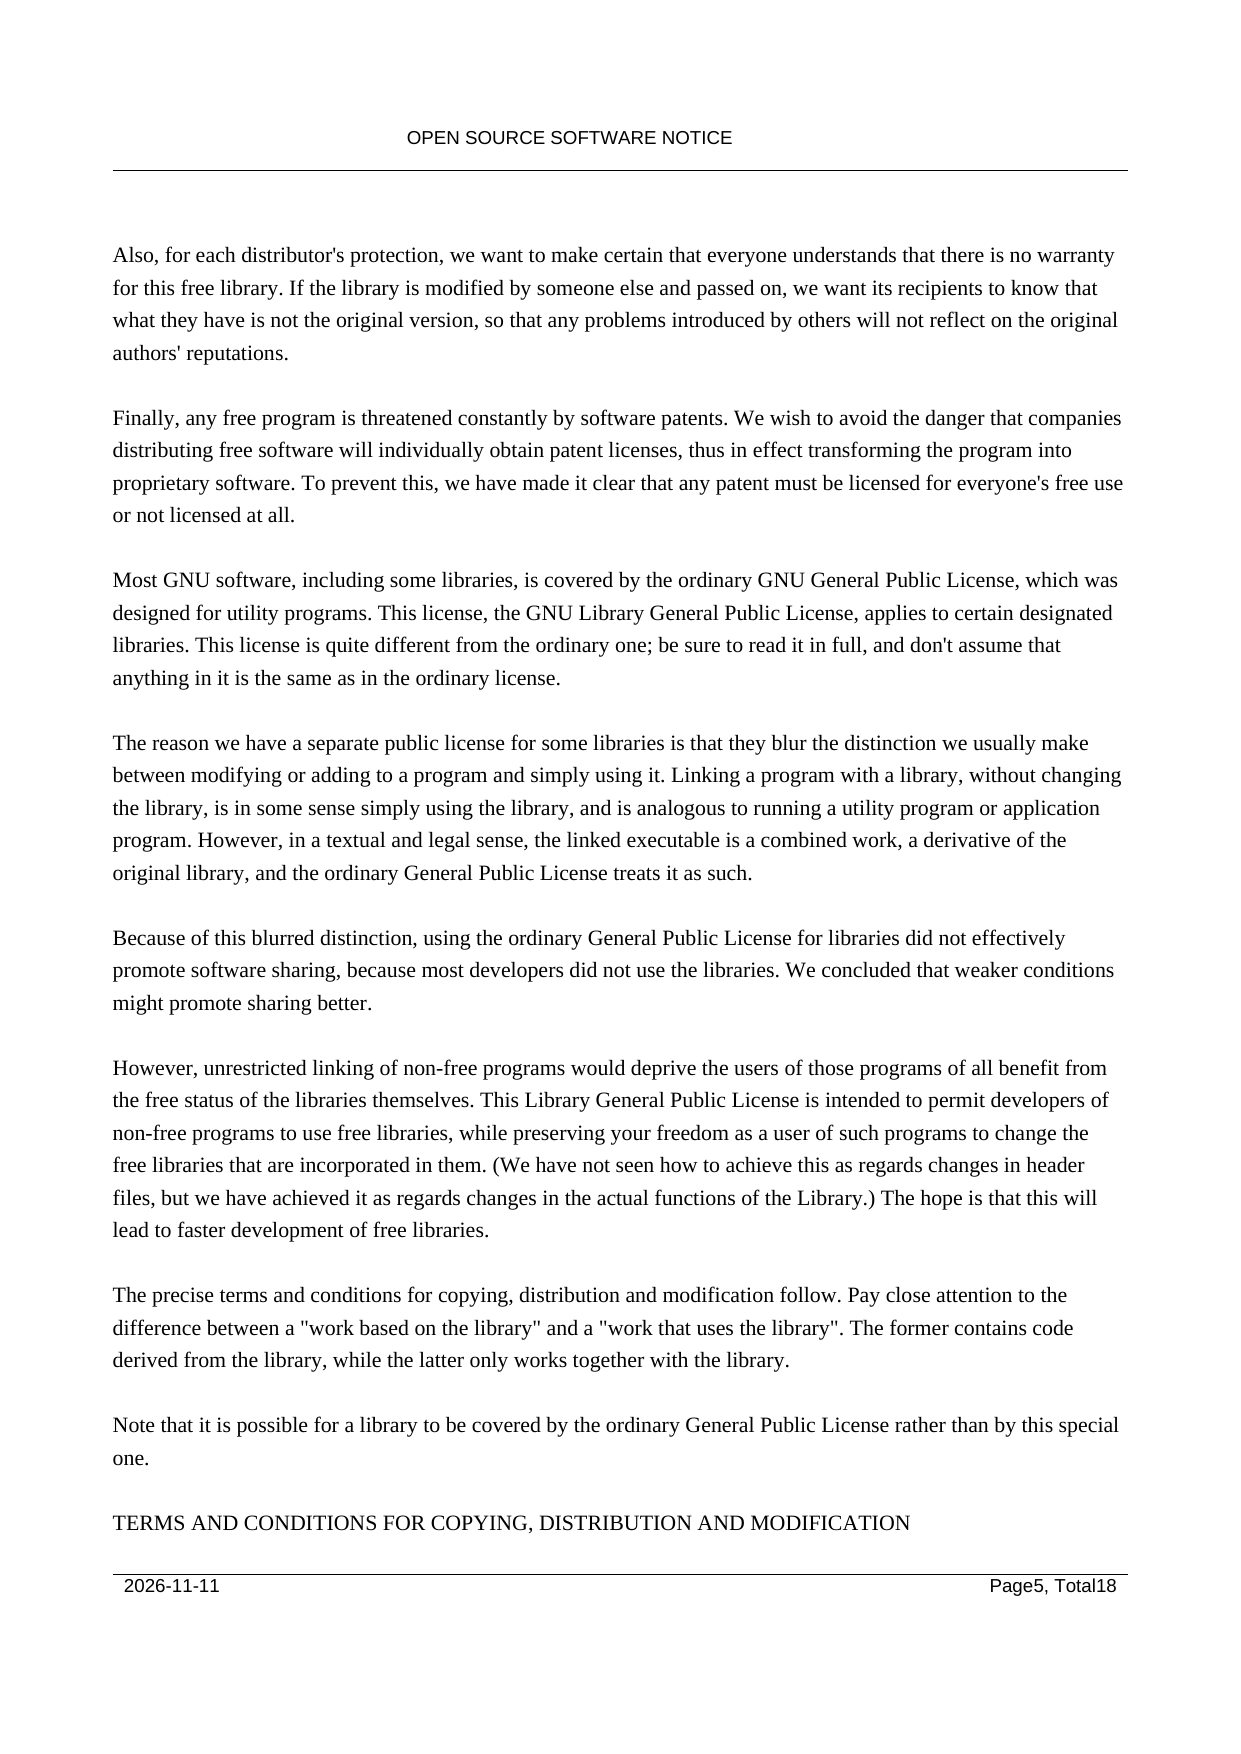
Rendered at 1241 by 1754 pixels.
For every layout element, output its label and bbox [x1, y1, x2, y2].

text [112, 206, 1128, 1539]
